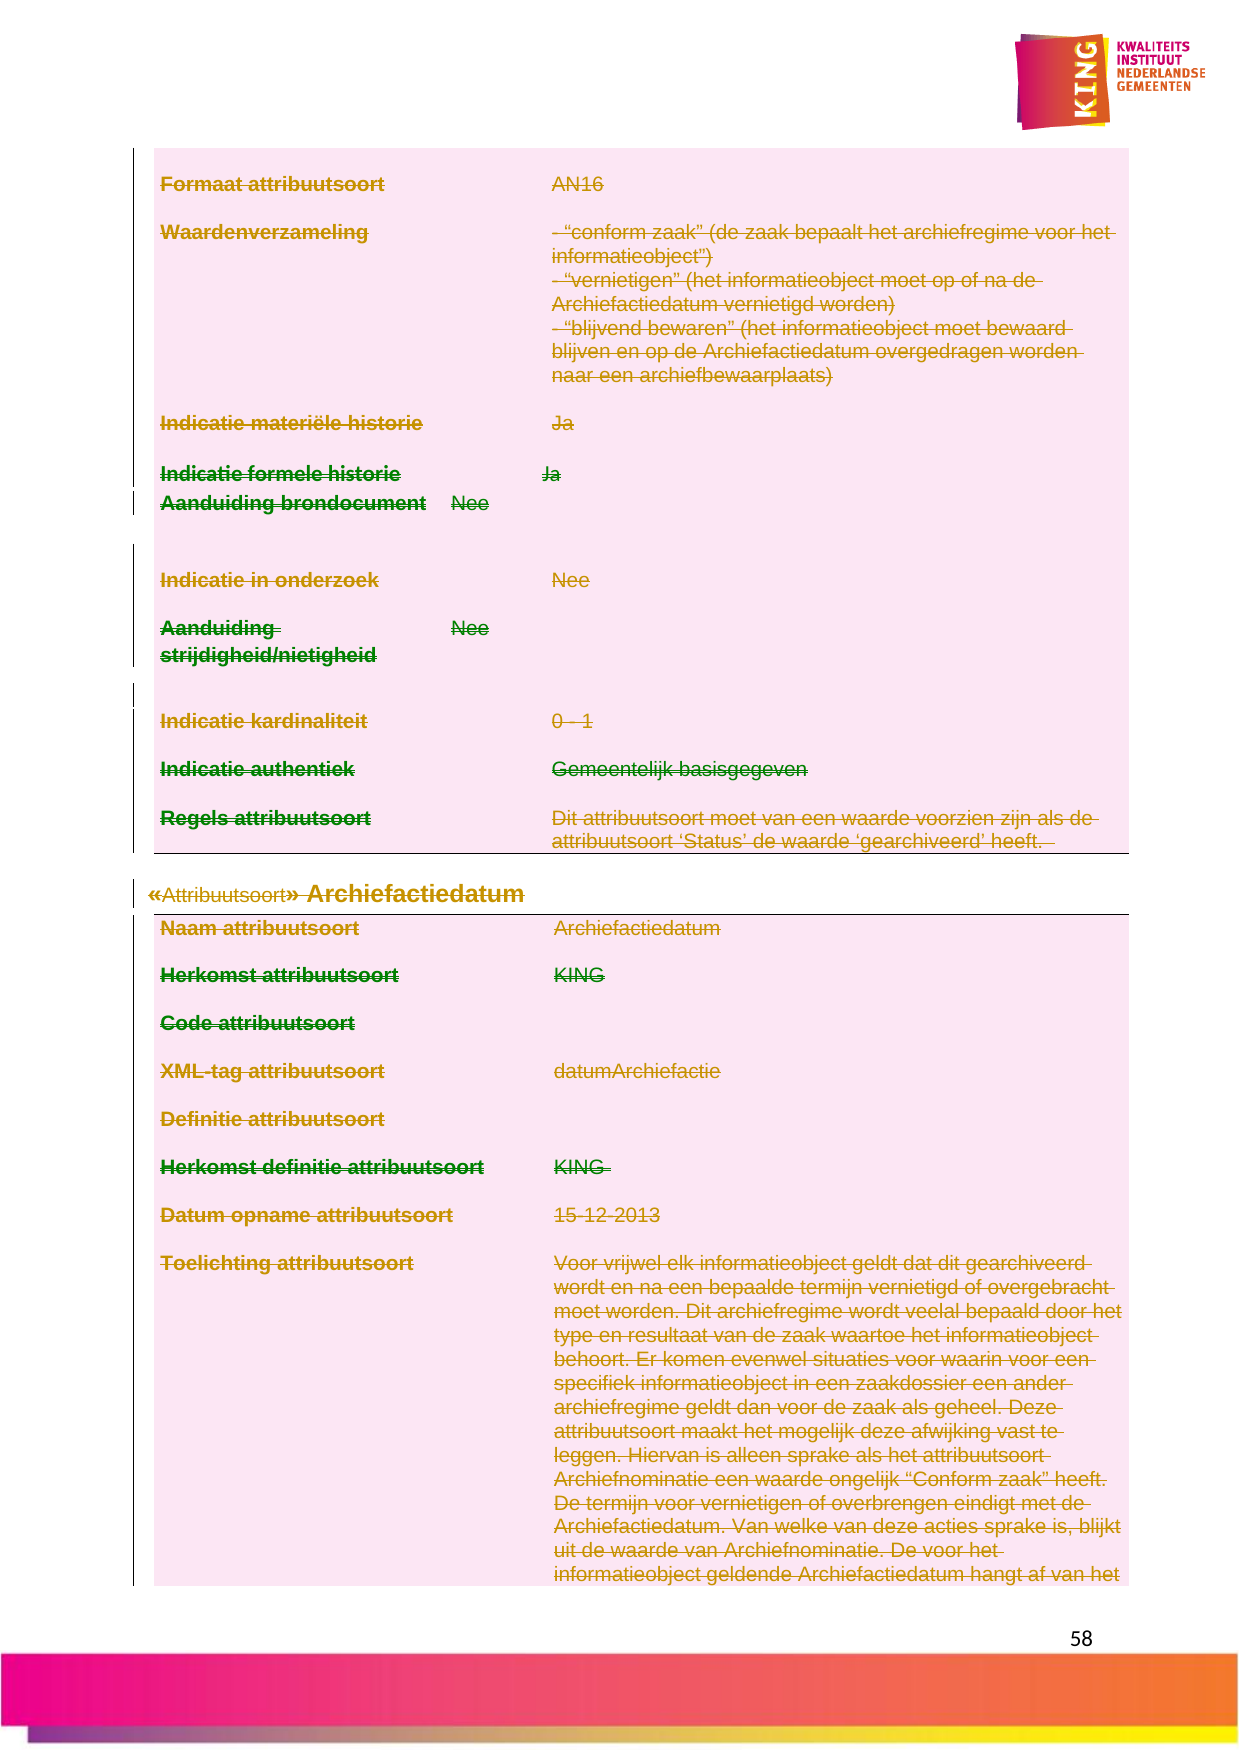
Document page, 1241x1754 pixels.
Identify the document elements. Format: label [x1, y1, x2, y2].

picture [0, 1650, 1239, 1750]
picture [1014, 33, 1206, 131]
